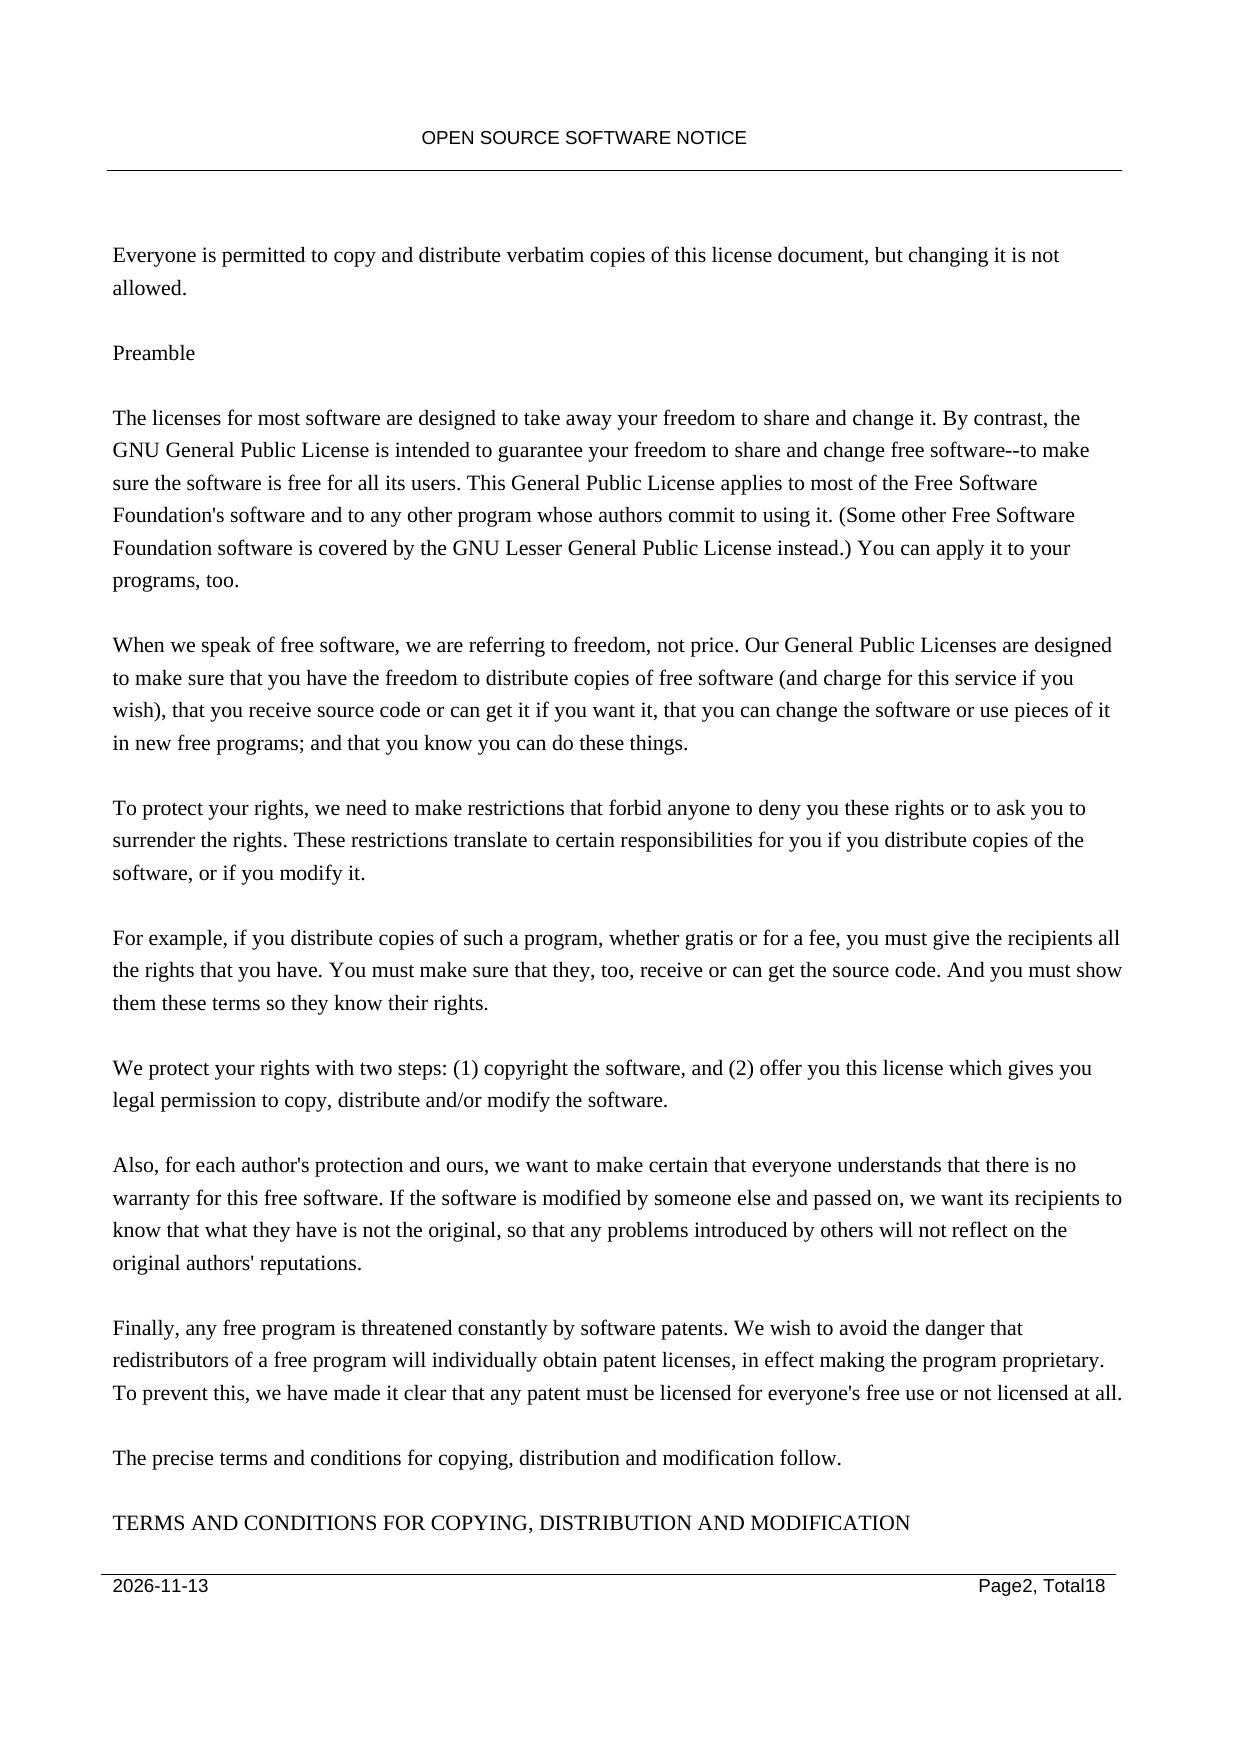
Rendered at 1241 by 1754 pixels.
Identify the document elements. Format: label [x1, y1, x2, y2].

text [112, 206, 1128, 1539]
